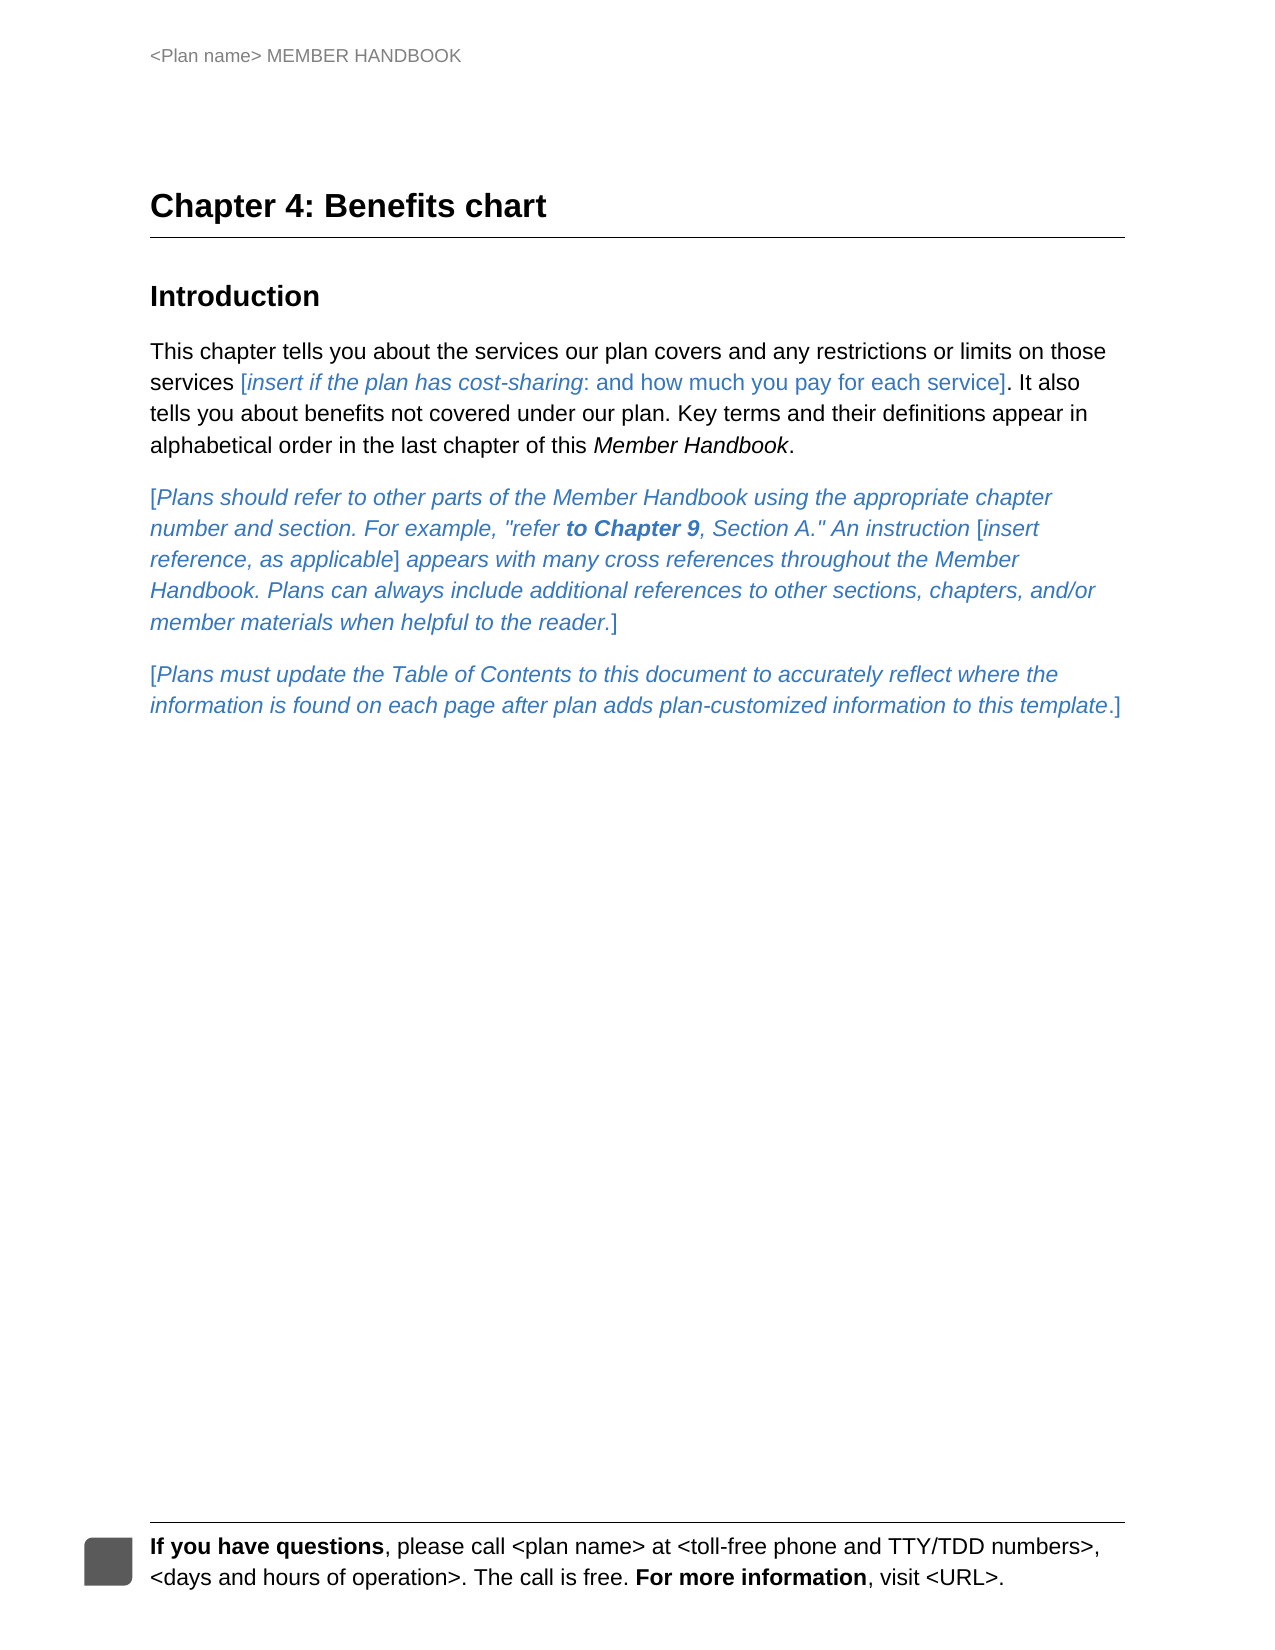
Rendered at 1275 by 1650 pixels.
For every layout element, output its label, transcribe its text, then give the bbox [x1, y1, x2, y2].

text Introduction [150, 276, 1125, 313]
text Chapter 4: Benefits chart [150, 187, 1125, 237]
text [Plans must update the Table of Contents to this document to accurately reflect where the information is found on each page after plan adds plan-customized information to this template.] [150, 657, 1125, 720]
text [Plans should refer to other parts of the Member Handbook using the appropriate chapter number and section. For example, "refer to Chapter 9, Section A." An instruction [insert reference, as applicable] appears with many cross references throughout the Member Handbook. Plans can always include additional references to other sections, chapters, and/or member materials when helpful to the reader.] [150, 480, 1125, 636]
text This chapter tells you about the services our plan covers and any restrictions or limits on those services [insert if the plan has cost-sharing: and how much you pay for each service]. It also tells you about benefits not covered under our plan. Key terms and their definitions appear in alphabetical order in the last chapter of this Member Handbook. [150, 334, 1125, 459]
